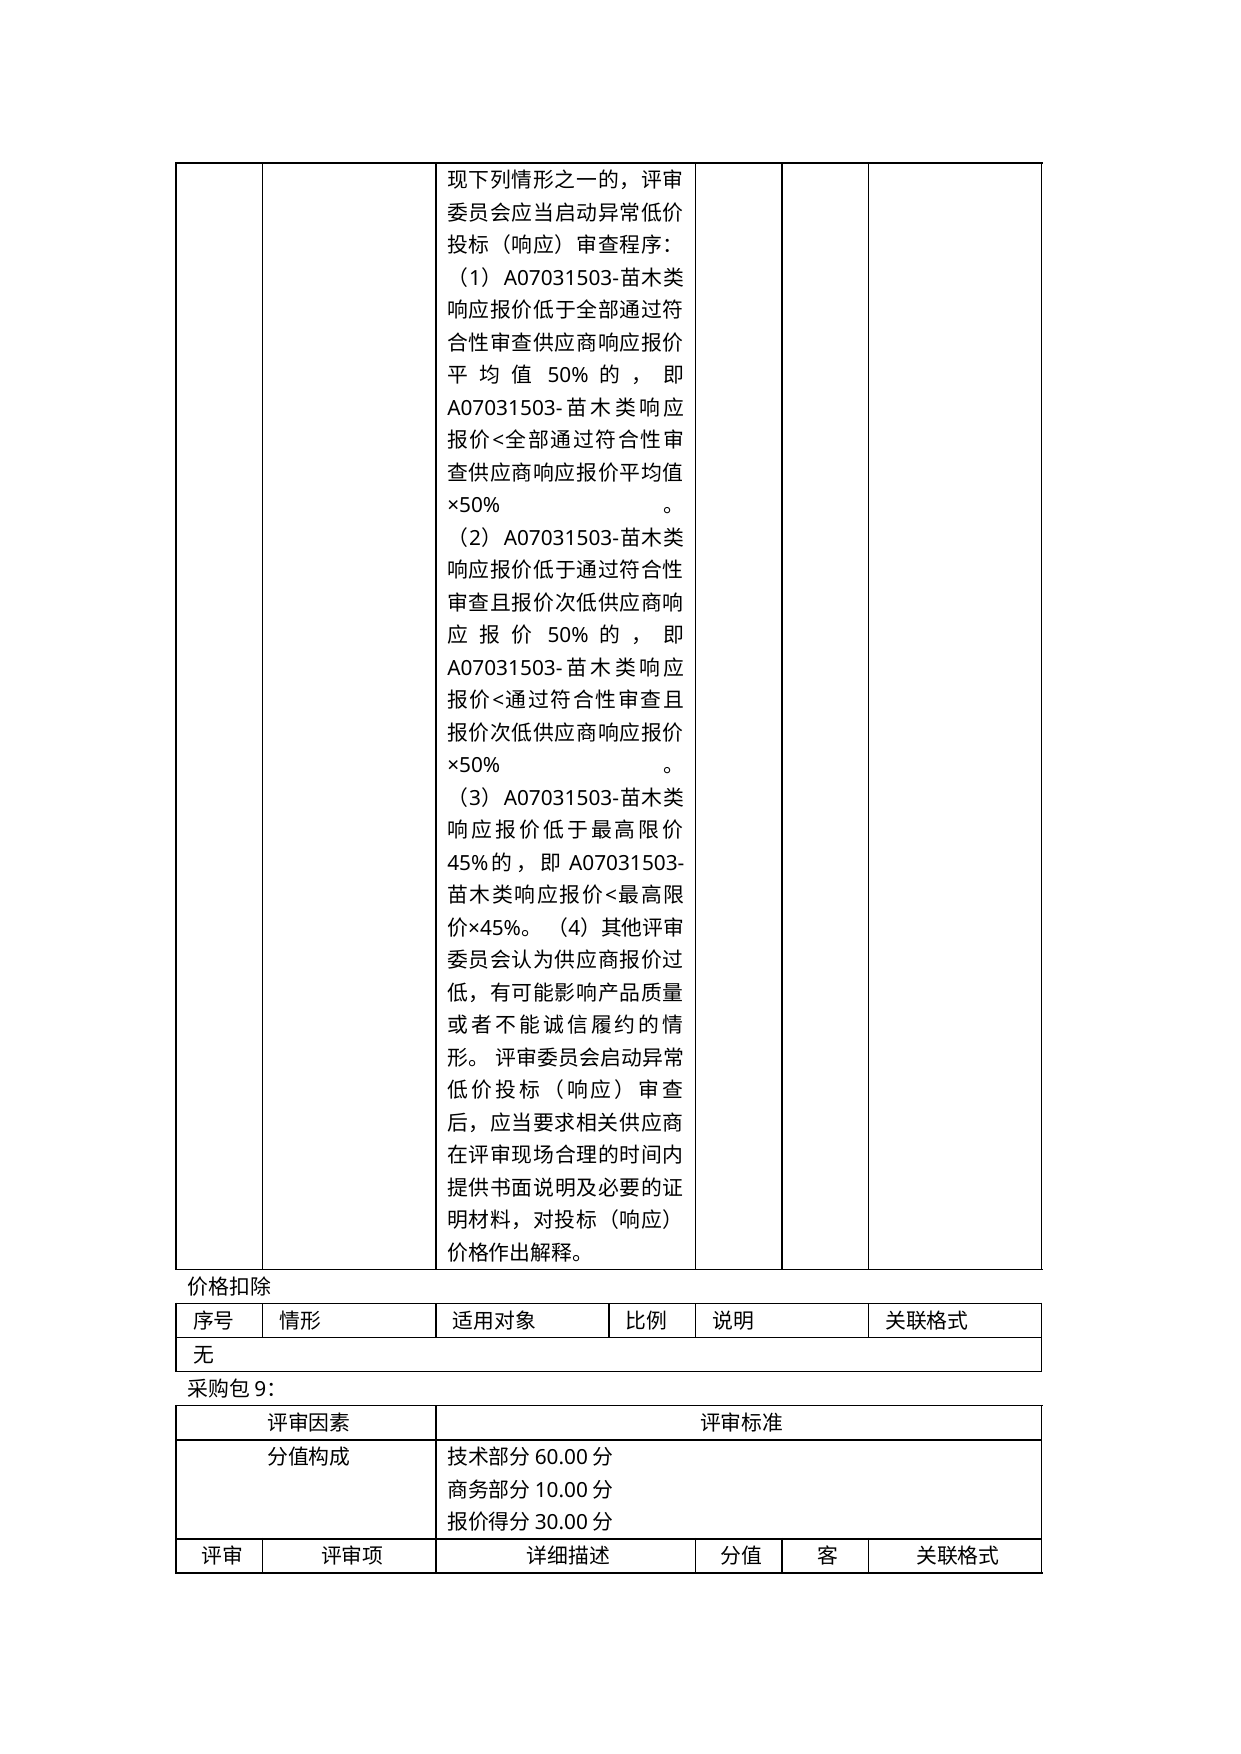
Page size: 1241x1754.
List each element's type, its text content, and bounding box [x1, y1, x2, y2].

text 采购包9： [187, 1372, 1053, 1405]
text 价格扣除 [187, 1270, 1053, 1303]
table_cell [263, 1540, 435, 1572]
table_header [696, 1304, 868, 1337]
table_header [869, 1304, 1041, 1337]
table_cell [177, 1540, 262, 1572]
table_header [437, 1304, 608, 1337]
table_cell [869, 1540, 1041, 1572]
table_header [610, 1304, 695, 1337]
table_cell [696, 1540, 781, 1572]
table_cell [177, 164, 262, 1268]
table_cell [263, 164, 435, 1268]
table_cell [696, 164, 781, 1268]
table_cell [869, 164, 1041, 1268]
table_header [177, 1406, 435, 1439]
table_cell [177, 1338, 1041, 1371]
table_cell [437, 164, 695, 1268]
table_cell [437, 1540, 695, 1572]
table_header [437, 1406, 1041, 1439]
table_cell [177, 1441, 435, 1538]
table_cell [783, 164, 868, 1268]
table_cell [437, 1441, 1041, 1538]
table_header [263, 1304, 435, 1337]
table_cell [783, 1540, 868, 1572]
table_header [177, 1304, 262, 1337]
